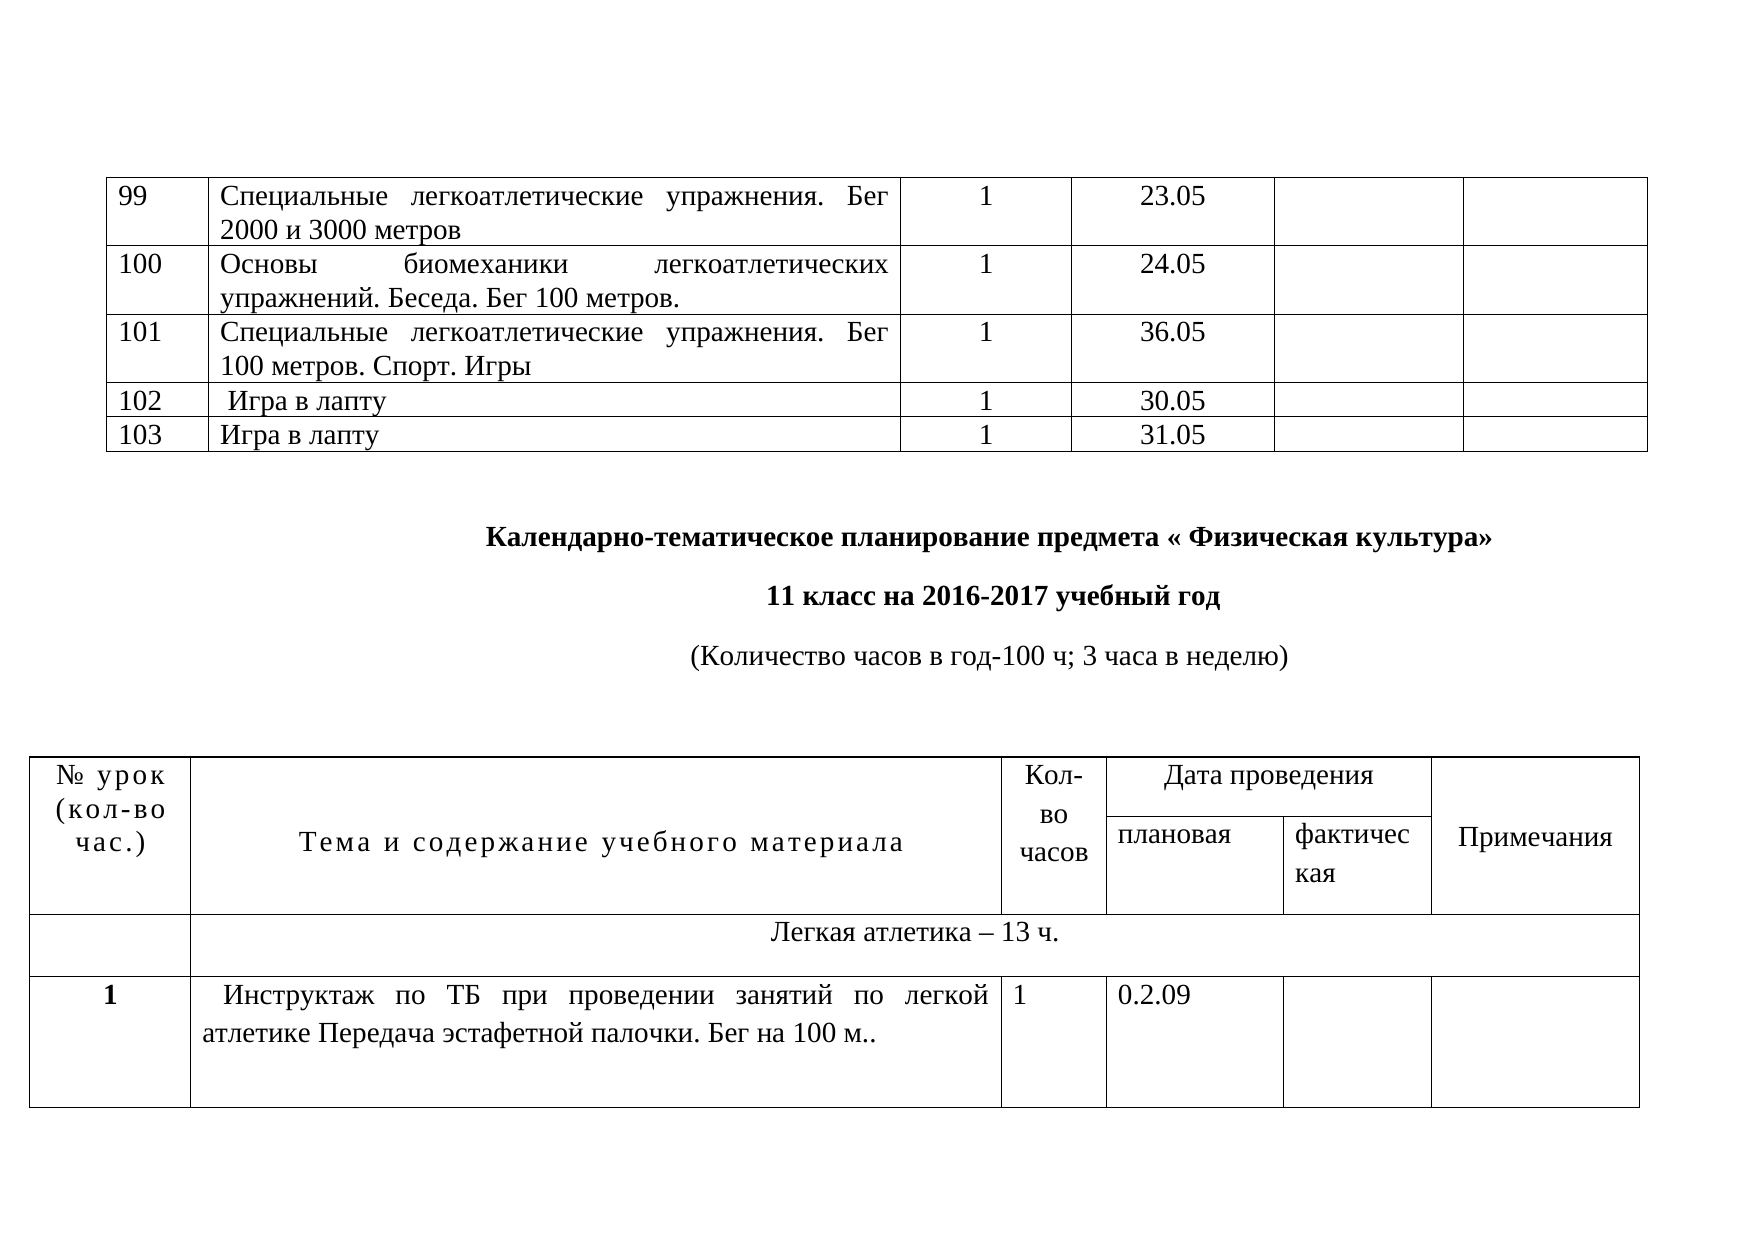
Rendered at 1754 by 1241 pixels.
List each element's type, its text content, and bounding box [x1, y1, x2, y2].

table_cell Инструктаж по ТБ при проведении занятий по легкой атлетике Передача эстафетной палочки. Бег на 100 м.. [191, 977, 1001, 1107]
table_cell [1275, 246, 1463, 313]
table_cell 1 [901, 417, 1071, 451]
table_cell [1275, 383, 1463, 416]
table_header Примечания [1432, 758, 1639, 913]
table_cell 99 [107, 178, 208, 245]
table_cell [30, 915, 190, 976]
table_cell 1 [901, 178, 1071, 245]
table_cell 103 [107, 417, 208, 451]
table_cell 30.05 [1072, 383, 1274, 416]
table_cell плановая [1107, 817, 1283, 913]
table_cell 101 [107, 315, 208, 382]
table_cell 23.05 [1072, 178, 1274, 245]
table_cell 100 [107, 246, 208, 313]
table_cell [1464, 246, 1647, 313]
text 11 класс на 2016-2017 учебный год [343, 578, 1636, 612]
table_cell 1 [30, 977, 190, 1107]
table_cell [1432, 977, 1639, 1107]
table_header Дата проведения [1107, 758, 1431, 816]
table_header № урок (кол-во час.) [30, 758, 190, 913]
table_cell [1464, 178, 1647, 245]
table_cell [1464, 383, 1647, 416]
table_cell 1 [901, 246, 1071, 313]
table_cell 1 [901, 383, 1071, 416]
table_cell [1275, 315, 1463, 382]
table_cell Игра в лапту [209, 383, 900, 416]
table_cell Легкая атлетика – 13 ч. [191, 915, 1639, 976]
table_cell [1275, 417, 1463, 451]
table_cell 102 [107, 383, 208, 416]
table_cell 36.05 [1072, 315, 1274, 382]
table_cell [1284, 977, 1431, 1107]
table_cell Основы биомеханики легкоатлетических упражнений. Беседа. Бег 100 метров. [209, 246, 900, 313]
table_cell Специальные легкоатлетические упражнения. Бег 100 метров. Спорт. Игры [209, 315, 900, 382]
table_cell Специальные легкоатлетические упражнения. Бег 2000 и 3000 метров [209, 178, 900, 245]
table_cell 24.05 [1072, 246, 1274, 313]
table_cell [1275, 178, 1463, 245]
table_cell [1464, 315, 1647, 382]
table_header Кол-во часов [1002, 758, 1106, 913]
table_cell [1464, 417, 1647, 451]
table_header Тема и содержание учебного материала [191, 758, 1001, 913]
table_cell фактическая [1284, 817, 1431, 913]
table_cell 1 [901, 315, 1071, 382]
table_cell 1 [1002, 977, 1106, 1107]
table_cell 0.2.09 [1107, 977, 1283, 1107]
text (Количество часов в год-100 ч; 3 часа в неделю) [343, 638, 1636, 671]
table_cell 31.05 [1072, 417, 1274, 451]
text Календарно-тематическое планирование предмета « Физическая культура» [343, 519, 1636, 552]
table_cell Игра в лапту [209, 417, 900, 451]
